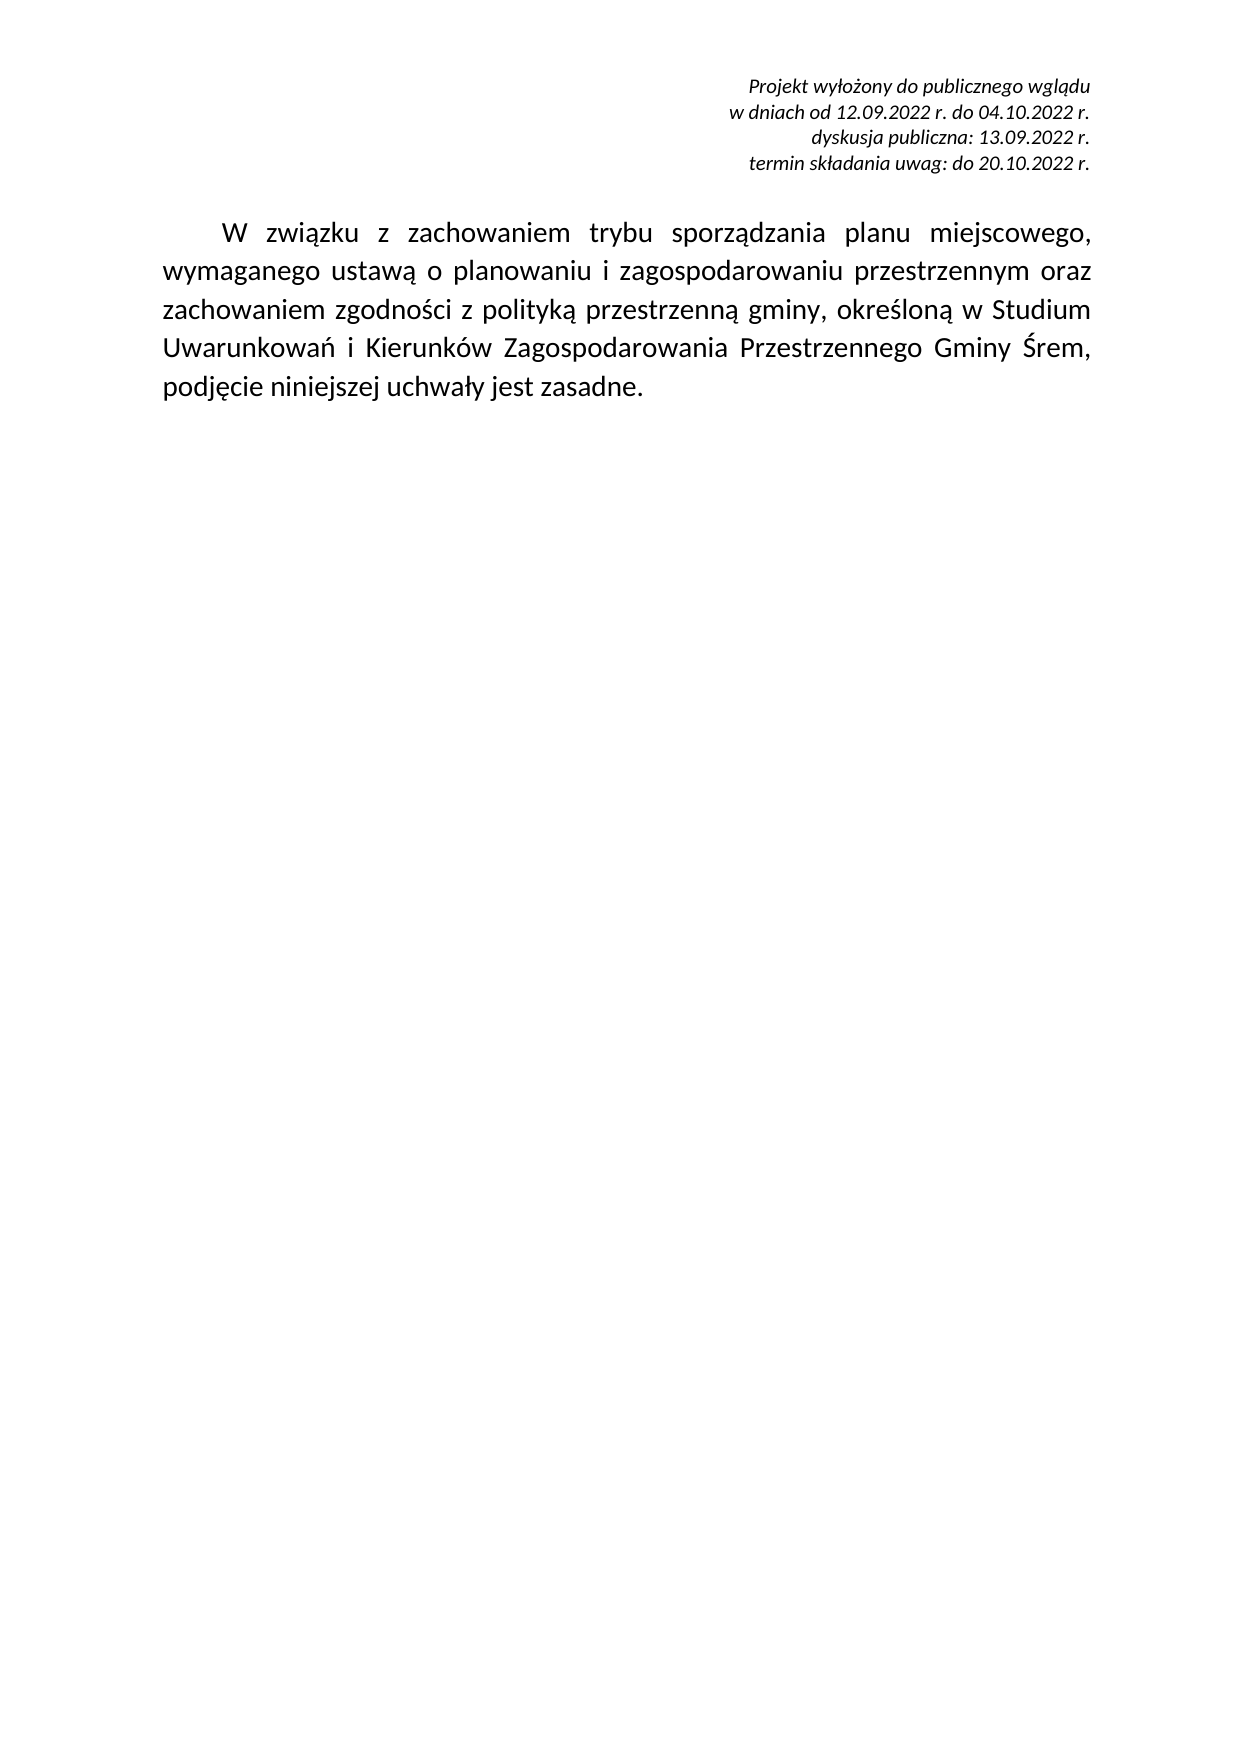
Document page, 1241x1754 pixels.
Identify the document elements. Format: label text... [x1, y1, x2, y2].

text W związku z zachowaniem trybu sporządzania planu miejscowego, wymaganego ustawą o planowaniu i zagospodarowaniu przestrzennym oraz zachowaniem zgodności z polityką przestrzenną gminy, określoną w Studium Uwarunkowań i Kierunków Zagospodarowania Przestrzennego Gminy Śrem, podjęcie niniejszej uchwały jest zasadne. [162, 214, 1093, 403]
